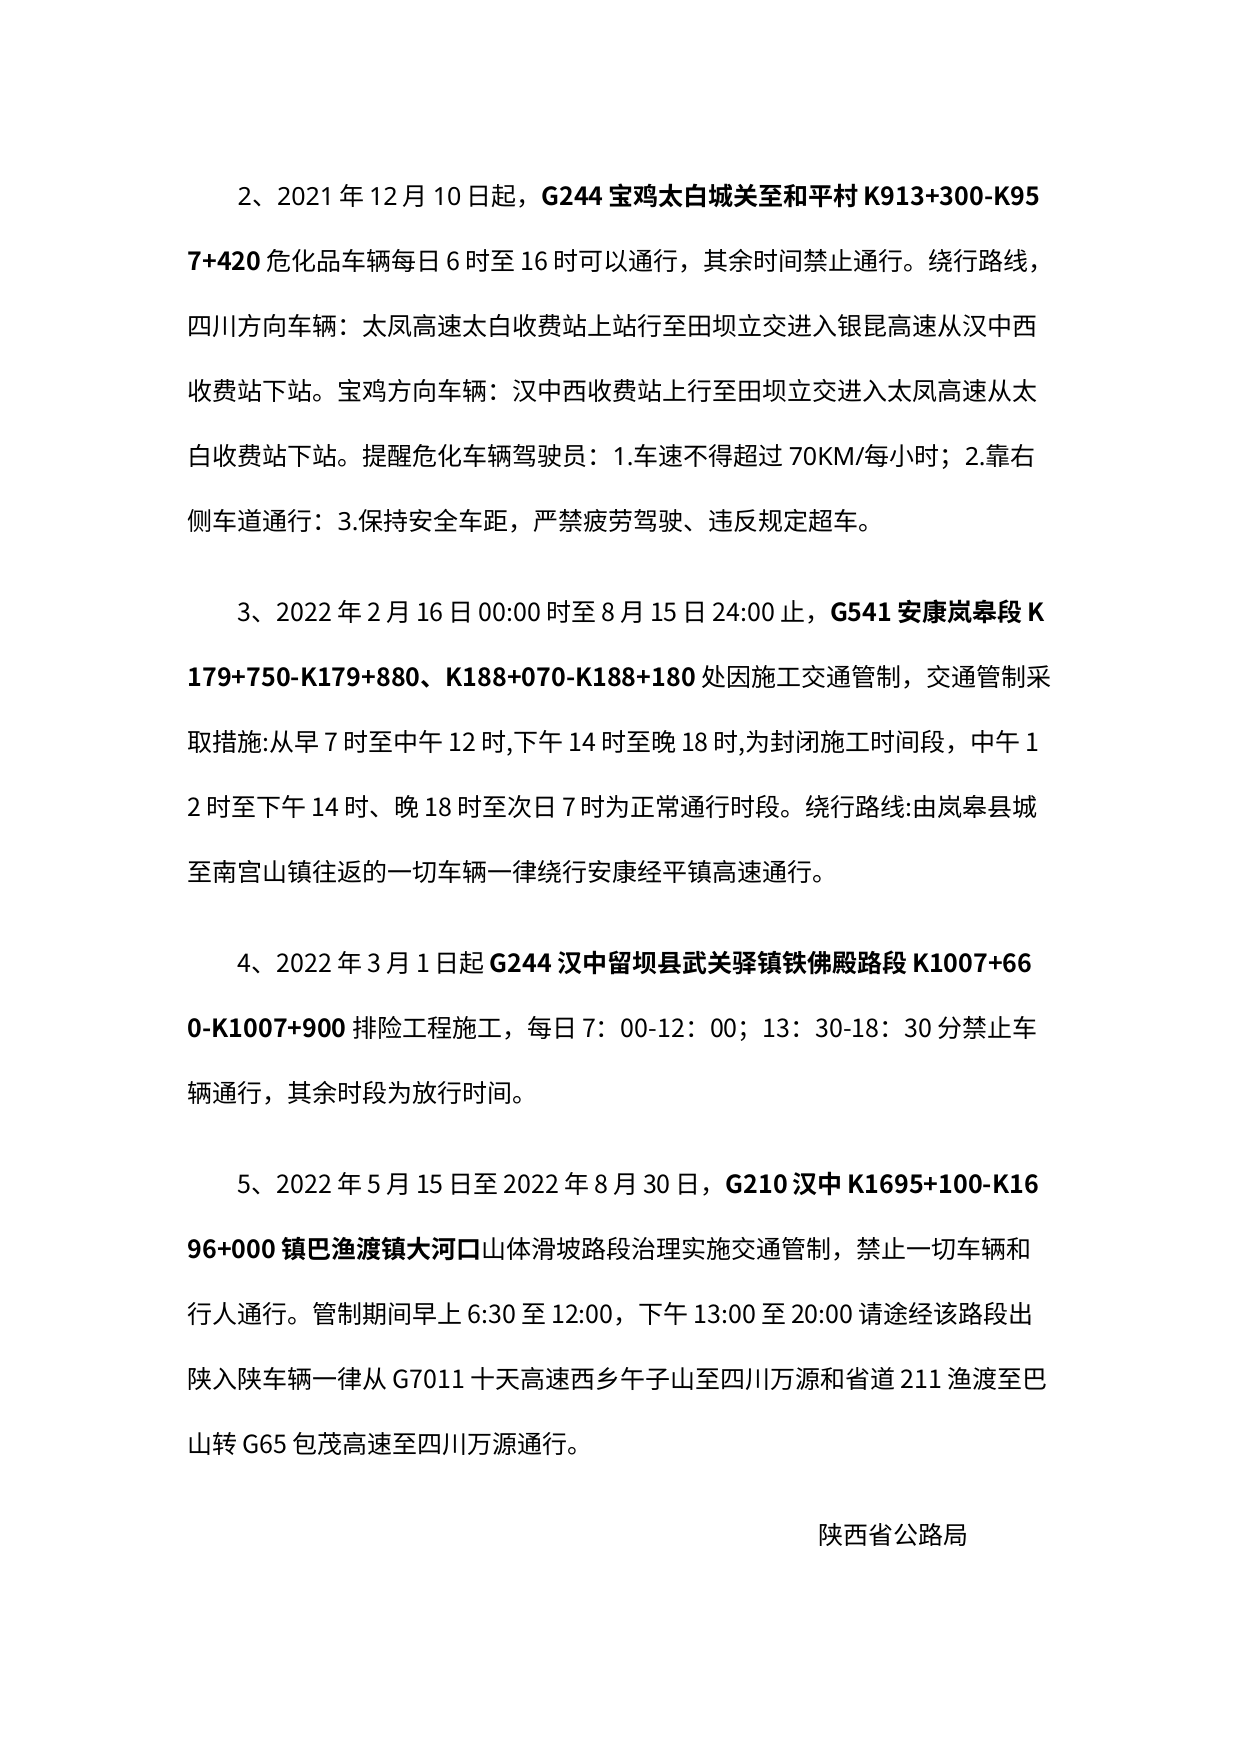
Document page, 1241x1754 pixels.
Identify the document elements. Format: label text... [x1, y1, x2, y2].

text 5、2022年5月15日至2022年8月30日，G210汉中K1695+100-K1696+000镇巴渔渡镇大河口山体滑坡路段治理实施交通管制，禁止一切车辆和行人通行。管制期间早上6:30至12:00，下午13:00至20:00请途经该路段出陕入陕车辆一律从G7011十天高速西乡午子山至四川万源和省道211渔渡至巴山转G65包茂高速至四川万源通行。 [187, 1150, 1053, 1475]
text 陕西省公路局 [187, 1501, 1053, 1566]
text 4、2022年3月1日起G244汉中留坝县武关驿镇铁佛殿路段K1007+660-K1007+900排险工程施工，每日7：00-12：00；13：30-18：30分禁止车辆通行，其余时段为放行时间。 [187, 929, 1053, 1124]
text 3、2022年2月16日00:00时至8月15日24:00止，G541安康岚皋段K179+750-K179+880、K188+070-K188+180处因施工交通管制，交通管制采取措施:从早7时至中午12时,下午14时至晚18时,为封闭施工时间段，中午12时至下午14时、晚18时至次日7时为正常通行时段。绕行路线:由岚皋县城至南宫山镇往返的一切车辆一律绕行安康经平镇高速通行。 [187, 578, 1053, 903]
text 2、2021年12月10日起，G244宝鸡太白城关至和平村K913+300-K957+420危化品车辆每日6时至16时可以通行，其余时间禁止通行。绕行路线，四川方向车辆：太凤高速太白收费站上站行至田坝立交进入银昆高速从汉中西收费站下站。宝鸡方向车辆：汉中西收费站上行至田坝立交进入太凤高速从太白收费站下站。提醒危化车辆驾驶员：1.车速不得超过70KM/每小时；2.靠右侧车道通行：3.保持安全车距，严禁疲劳驾驶、违反规定超车。 [187, 162, 1053, 552]
